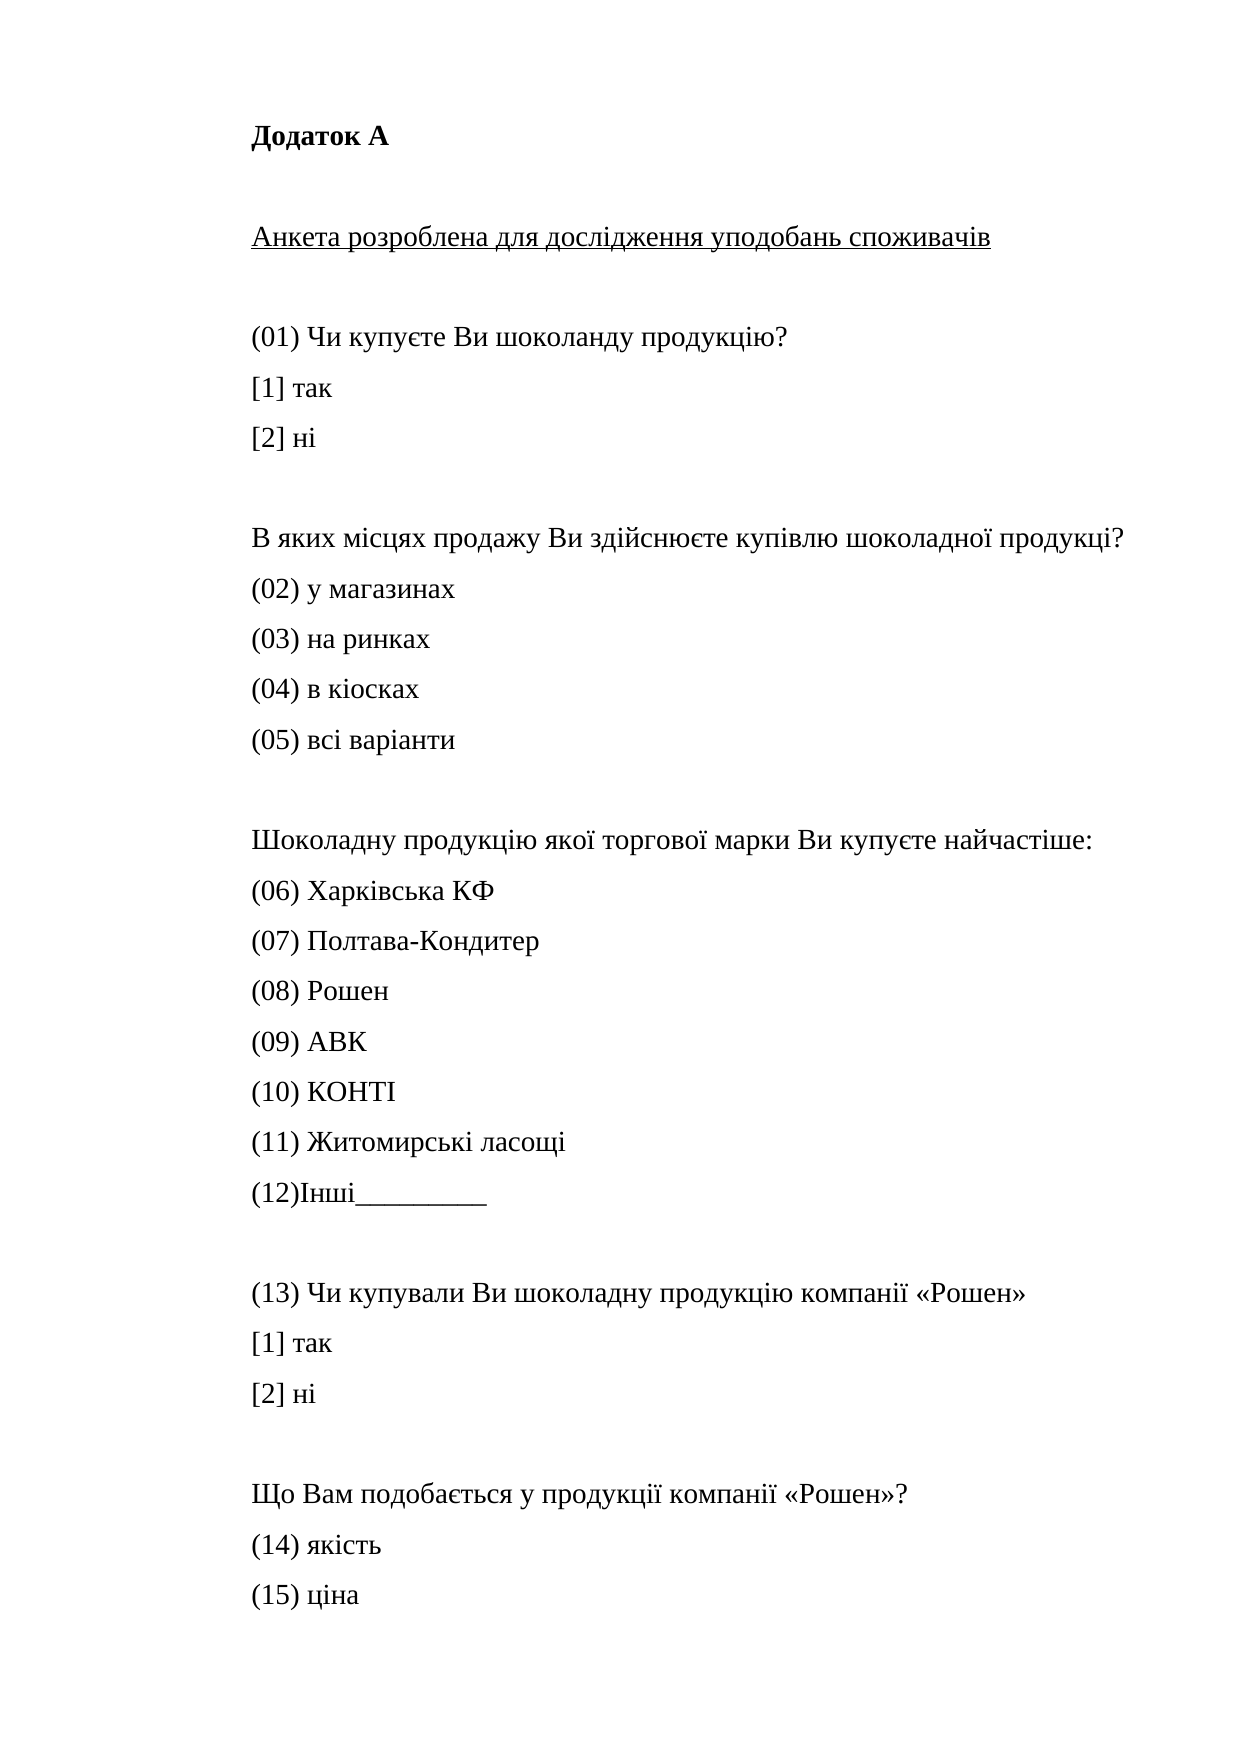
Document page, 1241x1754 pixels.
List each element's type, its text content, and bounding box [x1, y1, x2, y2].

list [1] так [177, 370, 1152, 403]
list [2] ні [177, 1376, 1152, 1409]
list (13) Чи купували Ви шоколадну продукцію компанії «Рошен» [177, 1275, 1152, 1309]
list Шоколадну продукцію якої торгової марки Ви купуєте найчастіше: [177, 822, 1152, 856]
text Додаток А [177, 118, 1152, 152]
list (04) в кіосках [177, 672, 1152, 705]
list Що Вам подобається у продукції компанії «Рошен»? [177, 1477, 1152, 1510]
list [2] ні [177, 420, 1152, 453]
list (07) Полтава-Кондитер [177, 923, 1152, 957]
list (06) Харківська КФ [177, 873, 1152, 906]
text Анкета розроблена для дослідження уподобань споживачів [177, 219, 1152, 252]
list (15) ціна [177, 1577, 1152, 1611]
list (05) всі варіанти [177, 722, 1152, 755]
list (11) Житомирські ласощі [177, 1124, 1152, 1158]
list (09) АВК [177, 1024, 1152, 1057]
list (08) Рошен [177, 973, 1152, 1007]
list (14) якість [177, 1527, 1152, 1560]
list (03) на ринках [177, 621, 1152, 655]
list (12)Інші_________ [177, 1175, 1152, 1208]
list (01) Чи купуєте Ви шоколанду продукцію? [177, 319, 1152, 353]
list [1] так [177, 1326, 1152, 1359]
list (02) у магазинах [177, 571, 1152, 604]
list (10) КОНТІ [177, 1074, 1152, 1108]
list В яких місцях продажу Ви здійснюєте купівлю шоколадної продукці? [177, 521, 1152, 554]
